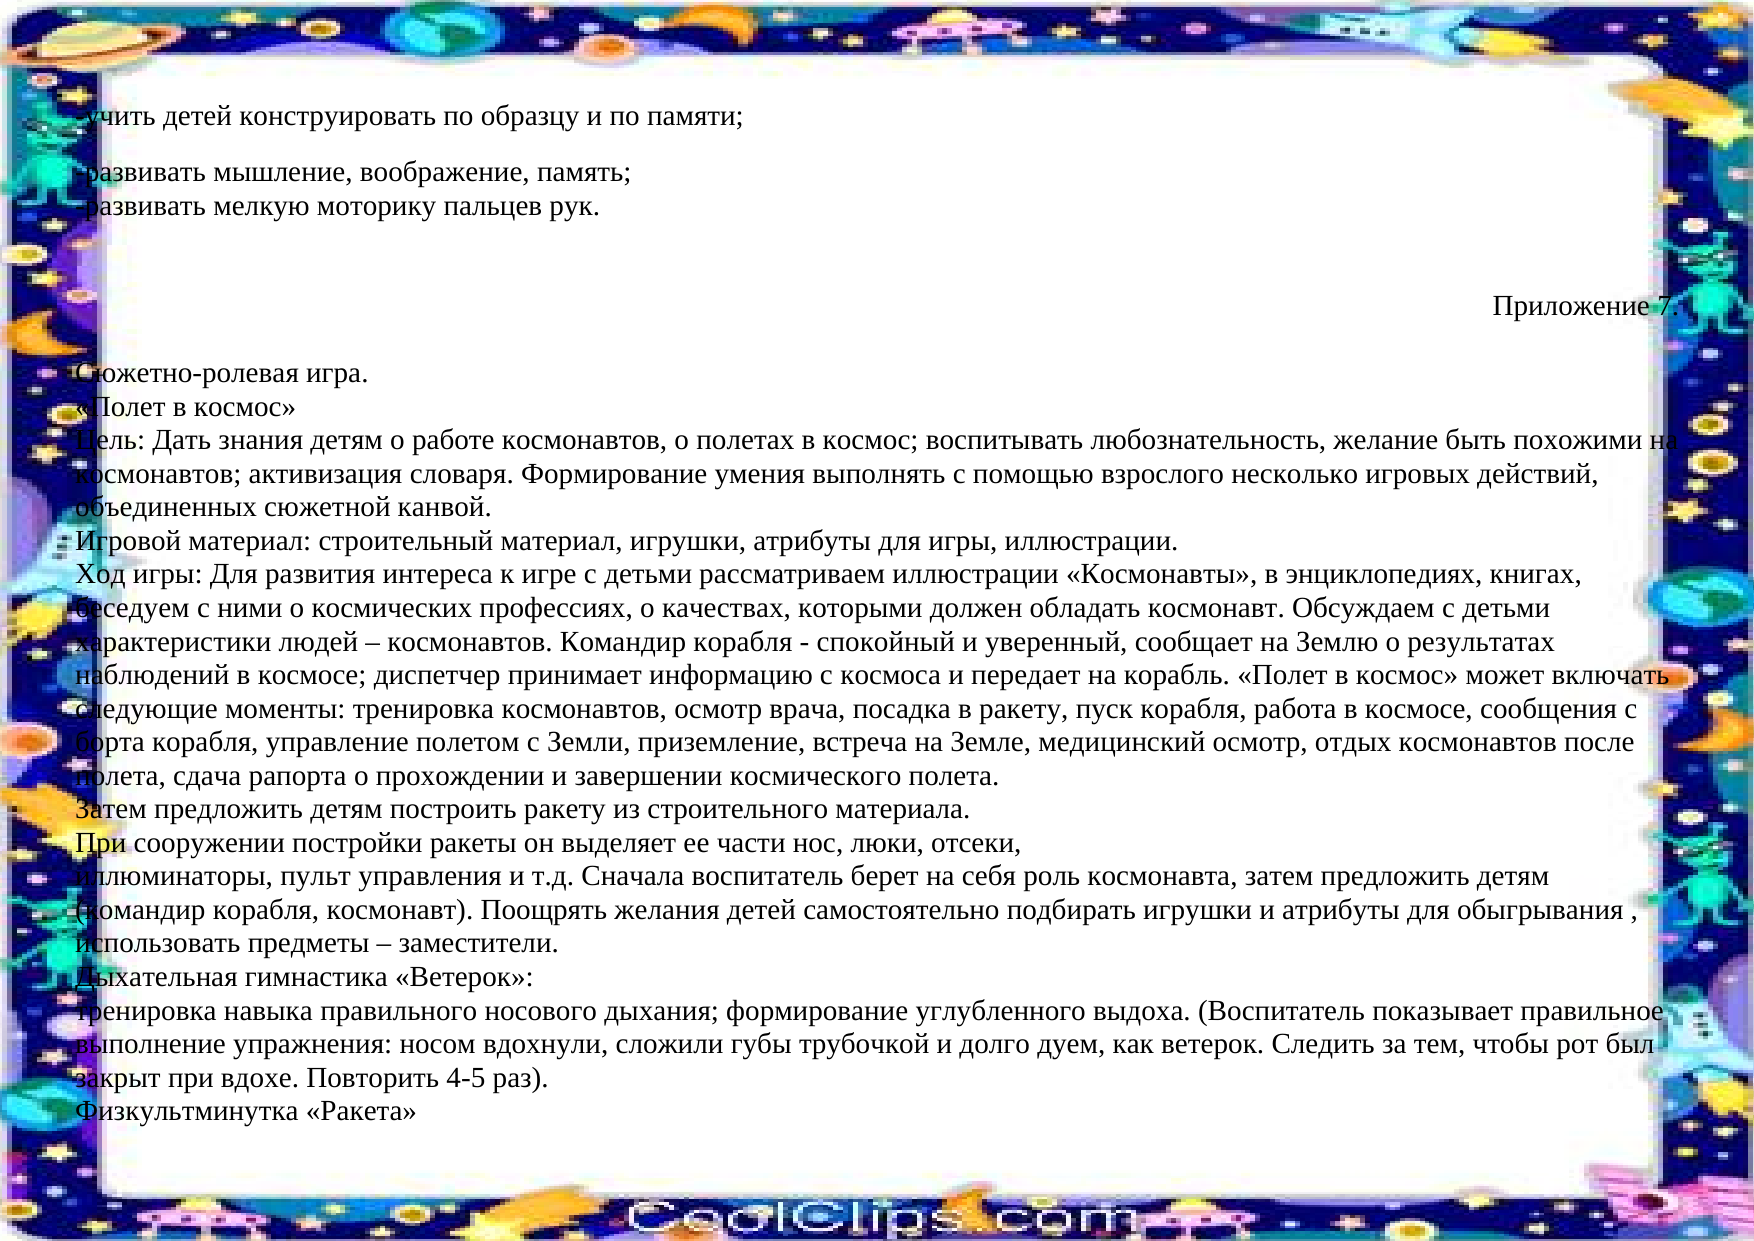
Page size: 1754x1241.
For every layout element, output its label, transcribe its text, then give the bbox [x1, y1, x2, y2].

text -учить детей конструировать по образцу и по памяти; [75, 75, 1679, 131]
text -развивать мелкую моторику пальцев рук. [75, 188, 1679, 221]
text Приложение 7. [75, 288, 1679, 322]
text тренировка навыка правильного носового дыхания; формирование углубленного выдоха. (Воспитатель показывает правильное выполнение упражнения: носом вдохнули, сложили губы трубочкой и долго дуем, как ветерок. Следить за тем, чтобы рот был закрыт при вдохе. Повторить 4-5 раз). [75, 993, 1679, 1093]
text -развивать мышление, воображение, память; [75, 131, 1679, 188]
text Сюжетно-ролевая игра. [75, 355, 1679, 389]
text Дыхательная гимнастика «Ветерок»: [75, 959, 1679, 993]
text Цель: Дать знания детям о работе космонавтов, о полетах в космос; воспитывать любознательность, желание быть похожими на космонавтов; активизация словаря. Формирование умения выполнять с помощью взрослого несколько игровых действий, объединенных сюжетной канвой. Игровой материал: строительный материал, игрушки, атрибуты для игры, иллюстрации. Ход игры: Для развития интереса к игре с детьми рассматриваем иллюстрации «Космонавты», в энциклопедиях, книгах, беседуем с ними о космических профессиях, о качествах, которыми должен обладать космонавт. Обсуждаем с детьми характеристики людей – космонавтов. Командир корабля - спокойный и уверенный, сообщает на Землю о результатах наблюдений в космосе; диспетчер принимает информацию с космоса и передает на корабль. «Полет в космос» может включать следующие моменты: тренировка космонавтов, осмотр врача, посадка в ракету, пуск корабля, работа в космосе, сообщения с борта корабля, управление полетом с Земли, приземление, встреча на Земле, медицинский осмотр, отдых космонавтов после полета, сдача рапорта о прохождении и завершении космического полета. Затем предложить детям построить ракету из строительного материала. При сооружении постройки ракеты он выделяет ее части нос, люки, отсеки, иллюминаторы, пульт управления и т.д. Сначала воспитатель берет на себя роль космонавта, затем предложить детям (командир корабля, космонавт). Поощрять желания детей самостоятельно подбирать игрушки и атрибуты для обыгрывания , использовать предметы – заместители. [75, 422, 1679, 959]
picture [0, 0, 1754, 1241]
text Физкультминутка «Ракета» [75, 1093, 1679, 1127]
text «Полет в космос» [75, 389, 1679, 422]
